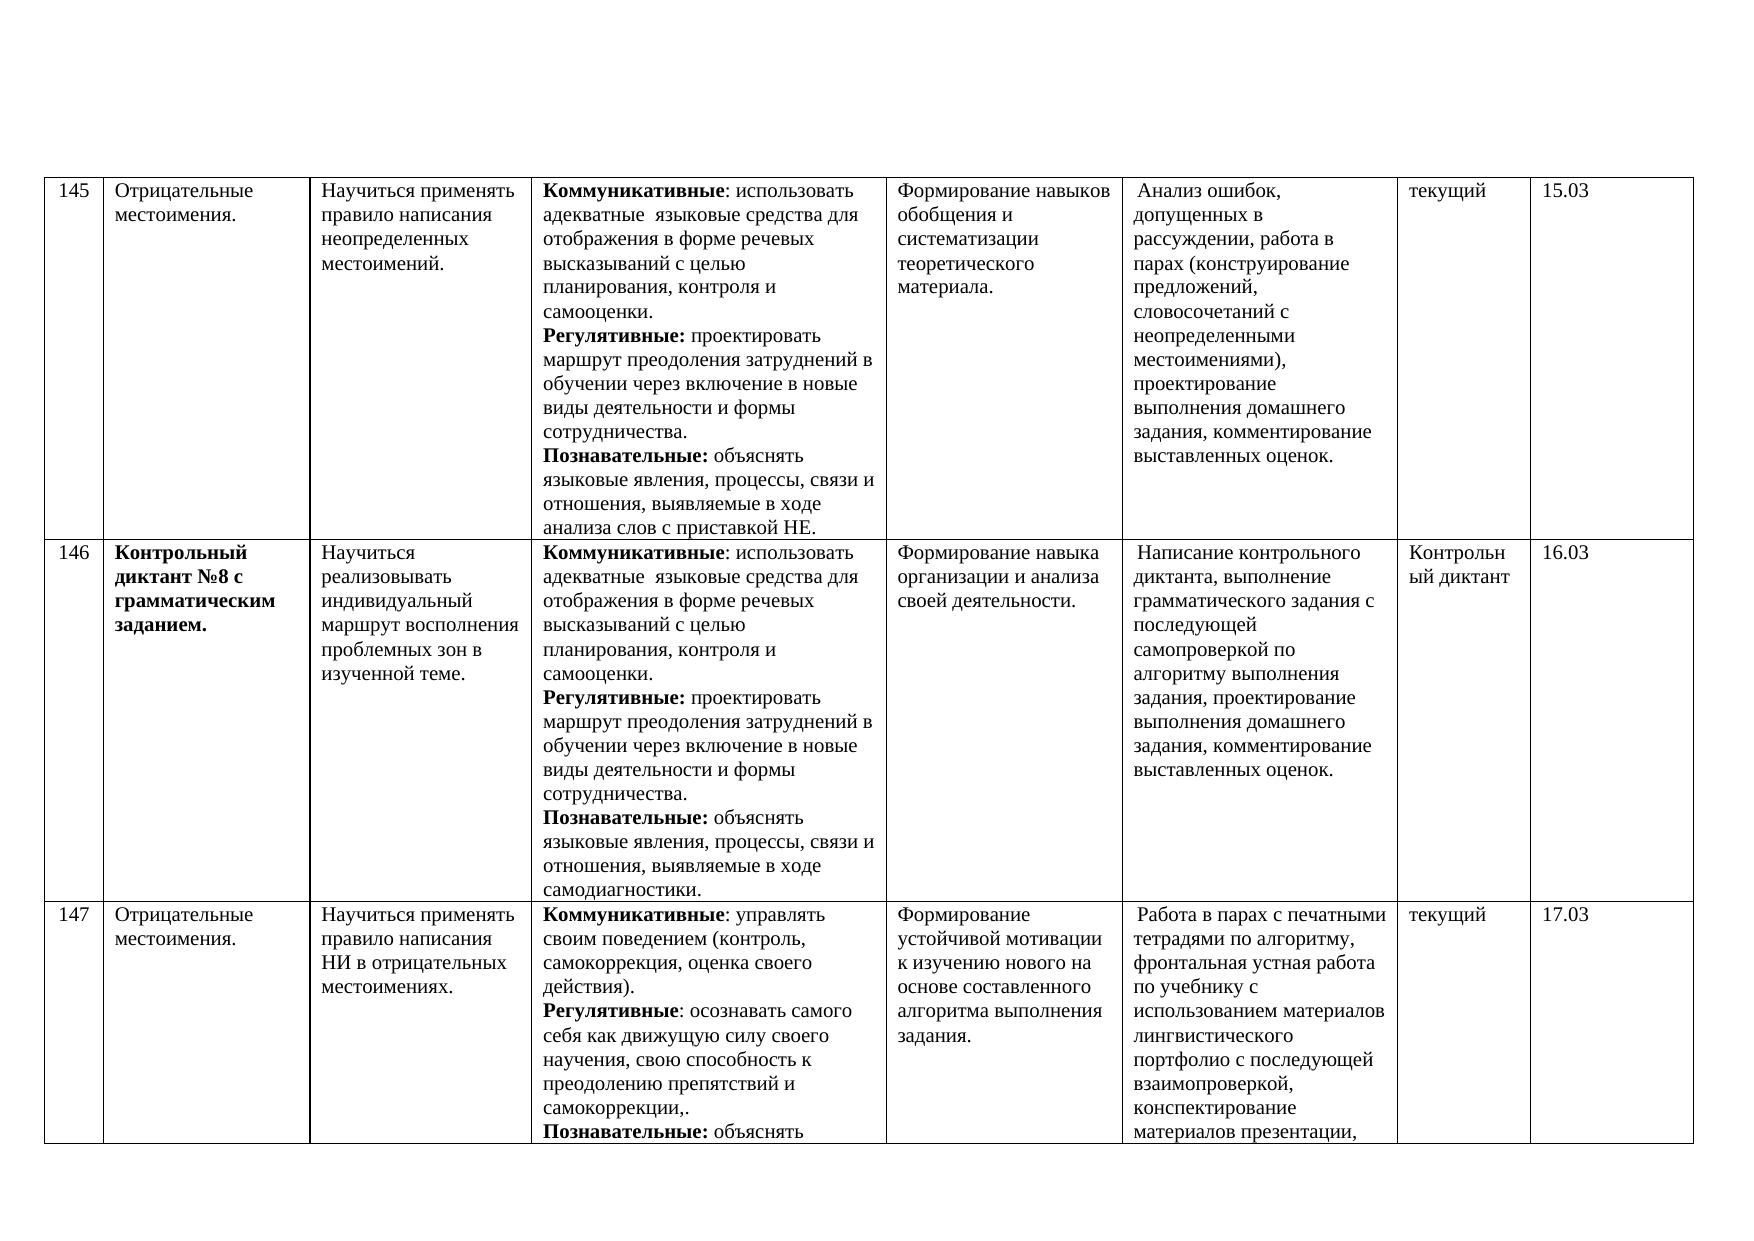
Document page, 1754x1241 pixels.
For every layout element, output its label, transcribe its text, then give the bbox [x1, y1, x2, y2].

table_cell 147 [45, 902, 103, 1143]
table_cell текущий [1398, 178, 1530, 539]
table_cell Контрольный диктант [1398, 540, 1530, 901]
table_cell Написание контрольного диктанта, выполнение грамматического задания с последующей самопроверкой по алгоритму выполнения задания, проектирование выполнения домашнего задания, комментирование выставленных оценок. [1123, 540, 1397, 901]
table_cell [1123, 902, 1397, 1143]
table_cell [311, 902, 531, 1143]
table_cell Формирование навыка организации и анализа своей деятельности. [887, 540, 1122, 901]
table_cell Коммуникативные: использовать адекватные языковые средства для отображения в форме речевых высказываний с целью планирования, контроля и самооценки. Регулятивные: проектировать маршрут преодоления затруднений в обучении через включение в новые виды деятельности и формы сотрудничества. Познавательные: объяснять языковые явления, процессы, связи и отношения, выявляемые в ходе анализа слов с приставкой НЕ. [532, 178, 886, 539]
table_cell Контрольный диктант №8 с грамматическим заданием. [104, 540, 309, 901]
table_cell 145 [45, 178, 103, 539]
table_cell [104, 902, 309, 1143]
table_cell 15.03 [1531, 178, 1693, 539]
table_cell 17.03 [1531, 902, 1693, 1143]
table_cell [887, 902, 1122, 1143]
table_cell Научиться реализовывать индивидуальный маршрут восполнения проблемных зон в изученной теме. [311, 540, 531, 901]
table_cell Формирование навыков обобщения и систематизации теоретического материала. [887, 178, 1122, 539]
table_cell 146 [45, 540, 103, 901]
table_cell Отрицательные местоимения. [104, 178, 309, 539]
table_cell текущий [1398, 902, 1530, 1143]
table_cell 16.03 [1531, 540, 1693, 901]
table_cell Коммуникативные: использовать адекватные языковые средства для отображения в форме речевых высказываний с целью планирования, контроля и самооценки. Регулятивные: проектировать маршрут преодоления затруднений в обучении через включение в новые виды деятельности и формы сотрудничества. Познавательные: объяснять языковые явления, процессы, связи и отношения, выявляемые в ходе самодиагностики. [532, 540, 886, 901]
table_cell Анализ ошибок, допущенных в рассуждении, работа в парах (конструирование предложений, словосочетаний с неопределенными местоимениями), проектирование выполнения домашнего задания, комментирование выставленных оценок. [1123, 178, 1397, 539]
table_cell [532, 902, 886, 1143]
table_cell Научиться применять правило написания неопределенных местоимений. [311, 178, 531, 539]
